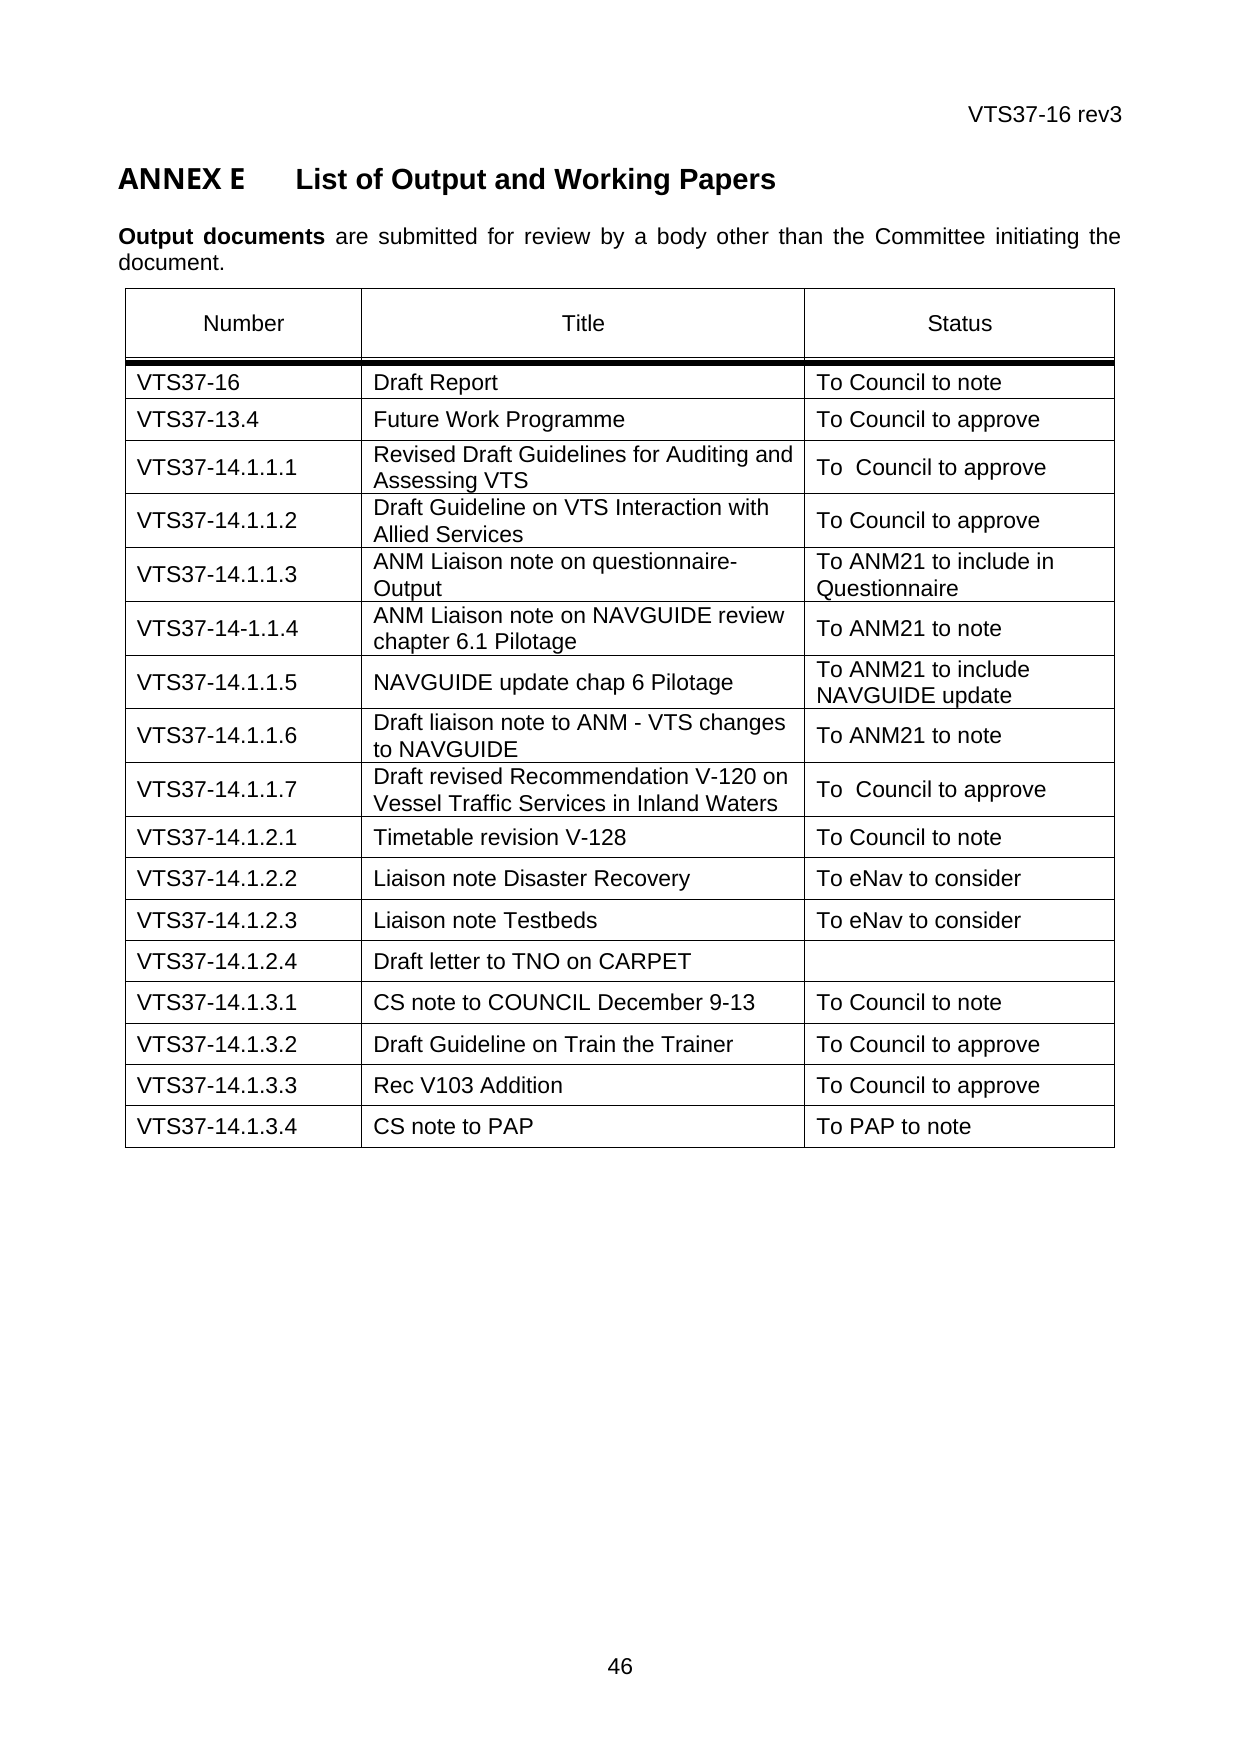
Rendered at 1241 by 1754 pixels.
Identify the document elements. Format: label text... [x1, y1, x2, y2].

table_cell VTS37-14.1.1.6 [126, 709, 361, 762]
table_cell VTS37-14-1.1.4 [126, 602, 361, 654]
table_cell VTS37-16 [126, 366, 361, 398]
table_cell VTS37-14.1.1.2 [126, 494, 361, 547]
table_cell VTS37-14.1.2.3 [126, 900, 361, 940]
table_cell VTS37-14.1.2.2 [126, 858, 361, 898]
table_header Number [126, 289, 361, 357]
table_cell Draft Report [362, 366, 804, 398]
table_cell Revised Draft Guidelines for Auditing and Assessing VTS [362, 441, 804, 493]
table_cell To ANM21 to note [805, 602, 1114, 654]
table_cell To Council to approve [805, 399, 1114, 439]
table_cell Draft Guideline on Train the Trainer [362, 1024, 804, 1064]
table_cell To Council to note [805, 366, 1114, 398]
table_cell VTS37-14.1.2.1 [126, 817, 361, 857]
table_cell Rec V103 Addition [362, 1065, 804, 1105]
table_cell VTS37-14.1.3.1 [126, 982, 361, 1023]
table_cell VTS37-14.1.1.3 [126, 548, 361, 601]
table_cell Draft liaison note to ANM - VTS changes to NAVGUIDE [362, 709, 804, 762]
table_cell To PAP to note [805, 1106, 1114, 1147]
table_cell CS note to COUNCIL December 9-13 [362, 982, 804, 1023]
table_header Title [362, 289, 804, 357]
table_cell VTS37-14.1.3.4 [126, 1106, 361, 1147]
table_cell VTS37-14.1.2.4 [126, 941, 361, 981]
table_cell To ANM21 to include NAVGUIDE update [805, 656, 1114, 708]
table_cell To ANM21 to note [805, 709, 1114, 762]
table_cell CS note to PAP [362, 1106, 804, 1147]
table_cell VTS37-14.1.1.5 [126, 656, 361, 708]
table_cell To eNav to consider [805, 858, 1114, 898]
table_cell VTS37-13.4 [126, 399, 361, 439]
table_cell To eNav to consider [805, 900, 1114, 940]
table_cell To Council to approve [805, 763, 1114, 816]
table_cell VTS37-14.1.1.7 [126, 763, 361, 816]
table_cell ANM Liaison note on NAVGUIDE review chapter 6.1 Pilotage [362, 602, 804, 654]
table_cell NAVGUIDE update chap 6 Pilotage [362, 656, 804, 708]
table_cell ANM Liaison note on questionnaire-Output [362, 548, 804, 601]
table_cell To Council to approve [805, 1024, 1114, 1064]
table_cell To Council to approve [805, 494, 1114, 547]
text List of Output and Working Papers [118, 158, 1122, 198]
table_cell To Council to approve [805, 1065, 1114, 1105]
table_cell VTS37-14.1.3.2 [126, 1024, 361, 1064]
table_cell Draft revised Recommendation V-120 on Vessel Traffic Services in Inland Waters [362, 763, 804, 816]
table_cell Draft Guideline on VTS Interaction with Allied Services [362, 494, 804, 547]
table_cell Future Work Programme [362, 399, 804, 439]
table_cell Liaison note Disaster Recovery [362, 858, 804, 898]
table_cell Draft letter to TNO on CARPET [362, 941, 804, 981]
table_cell To Council to approve [805, 441, 1114, 493]
table_cell Liaison note Testbeds [362, 900, 804, 940]
table_header Status [805, 289, 1114, 357]
table_cell To ANM21 to include in Questionnaire [805, 548, 1114, 601]
text Output documents are submitted for review by a body other than the Committee initiating the document. [118, 223, 1122, 275]
table_cell VTS37-14.1.1.1 [126, 441, 361, 493]
table_cell To Council to note [805, 817, 1114, 857]
table_cell VTS37-14.1.3.3 [126, 1065, 361, 1105]
table_cell To Council to note [805, 982, 1114, 1023]
table_cell Timetable revision V-128 [362, 817, 804, 857]
table_cell [805, 941, 1114, 981]
